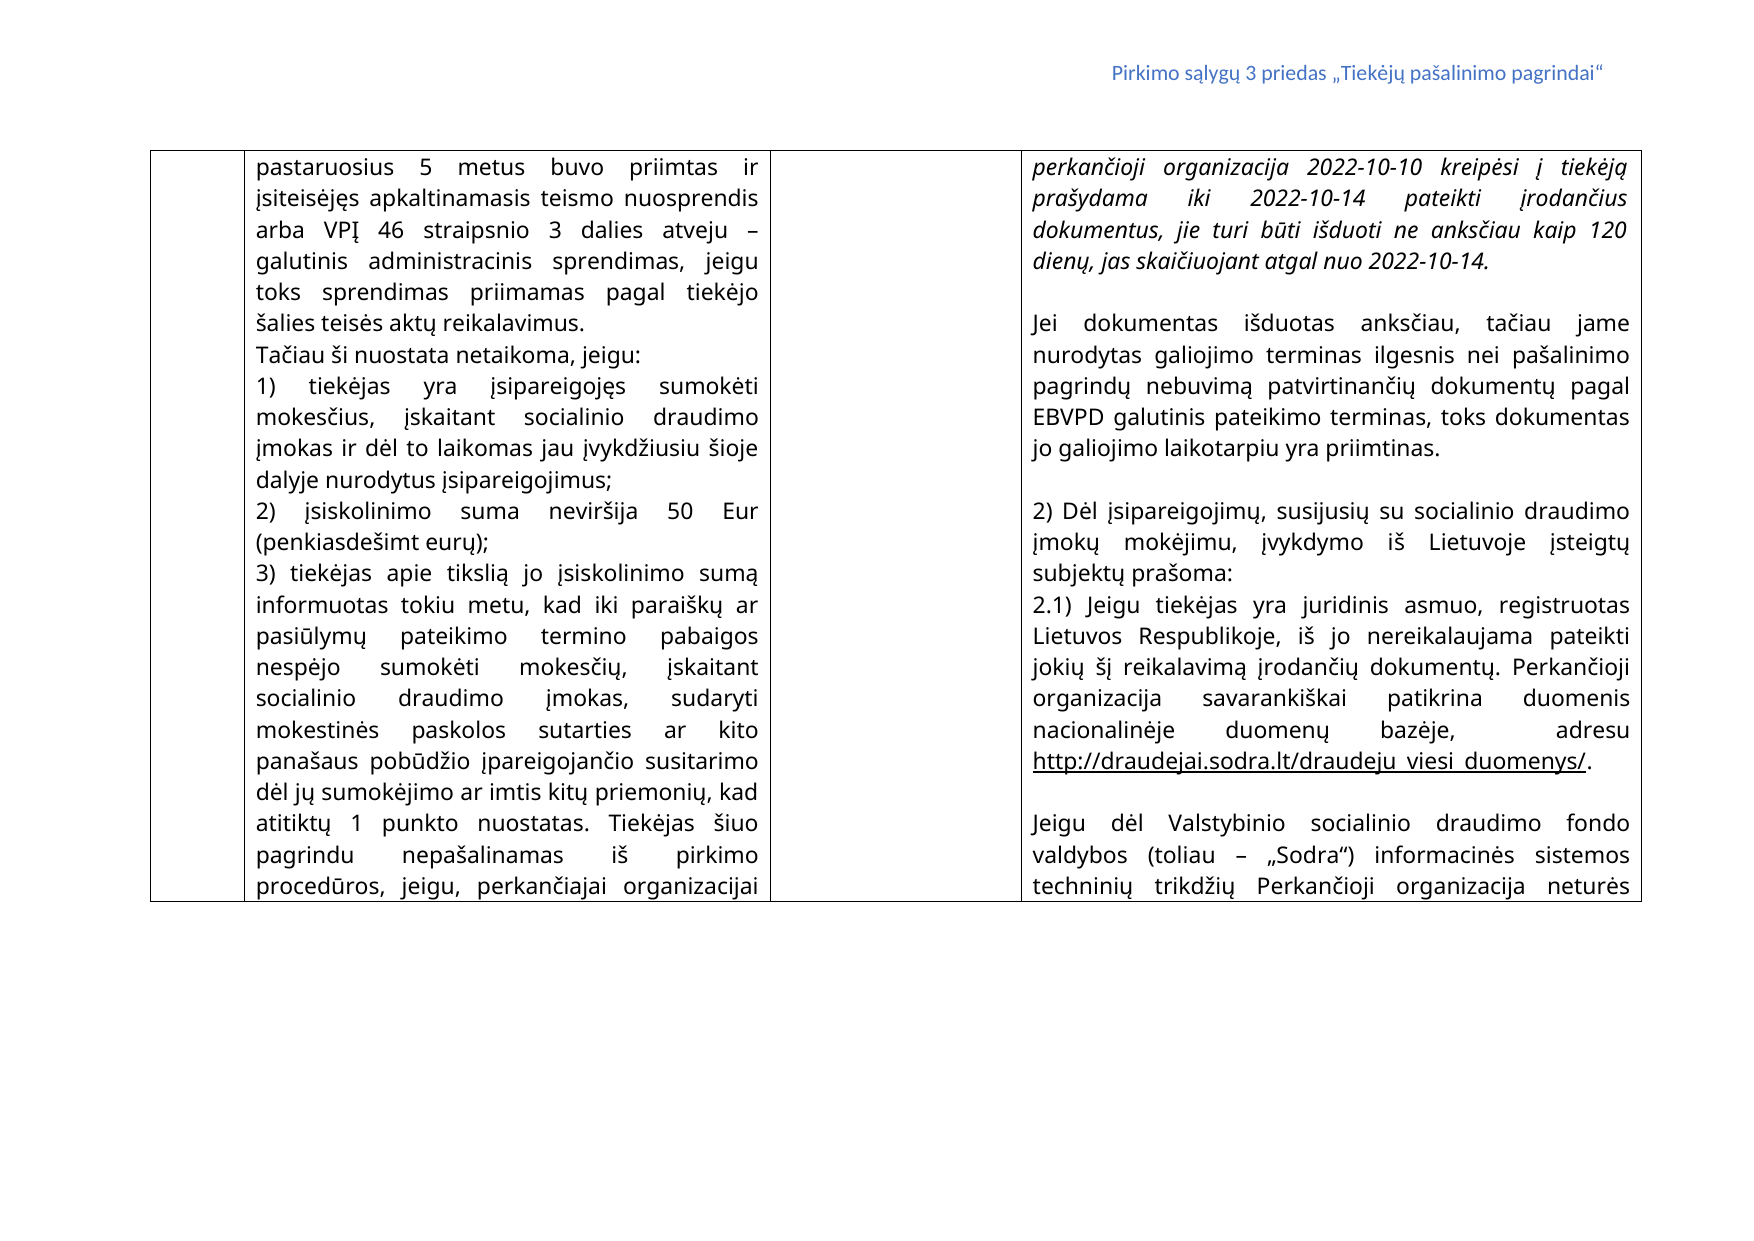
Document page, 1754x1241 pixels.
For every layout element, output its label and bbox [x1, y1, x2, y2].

table_cell [1022, 151, 1641, 901]
table_cell [771, 151, 1021, 901]
table_cell [151, 151, 244, 901]
table_cell [245, 151, 770, 901]
